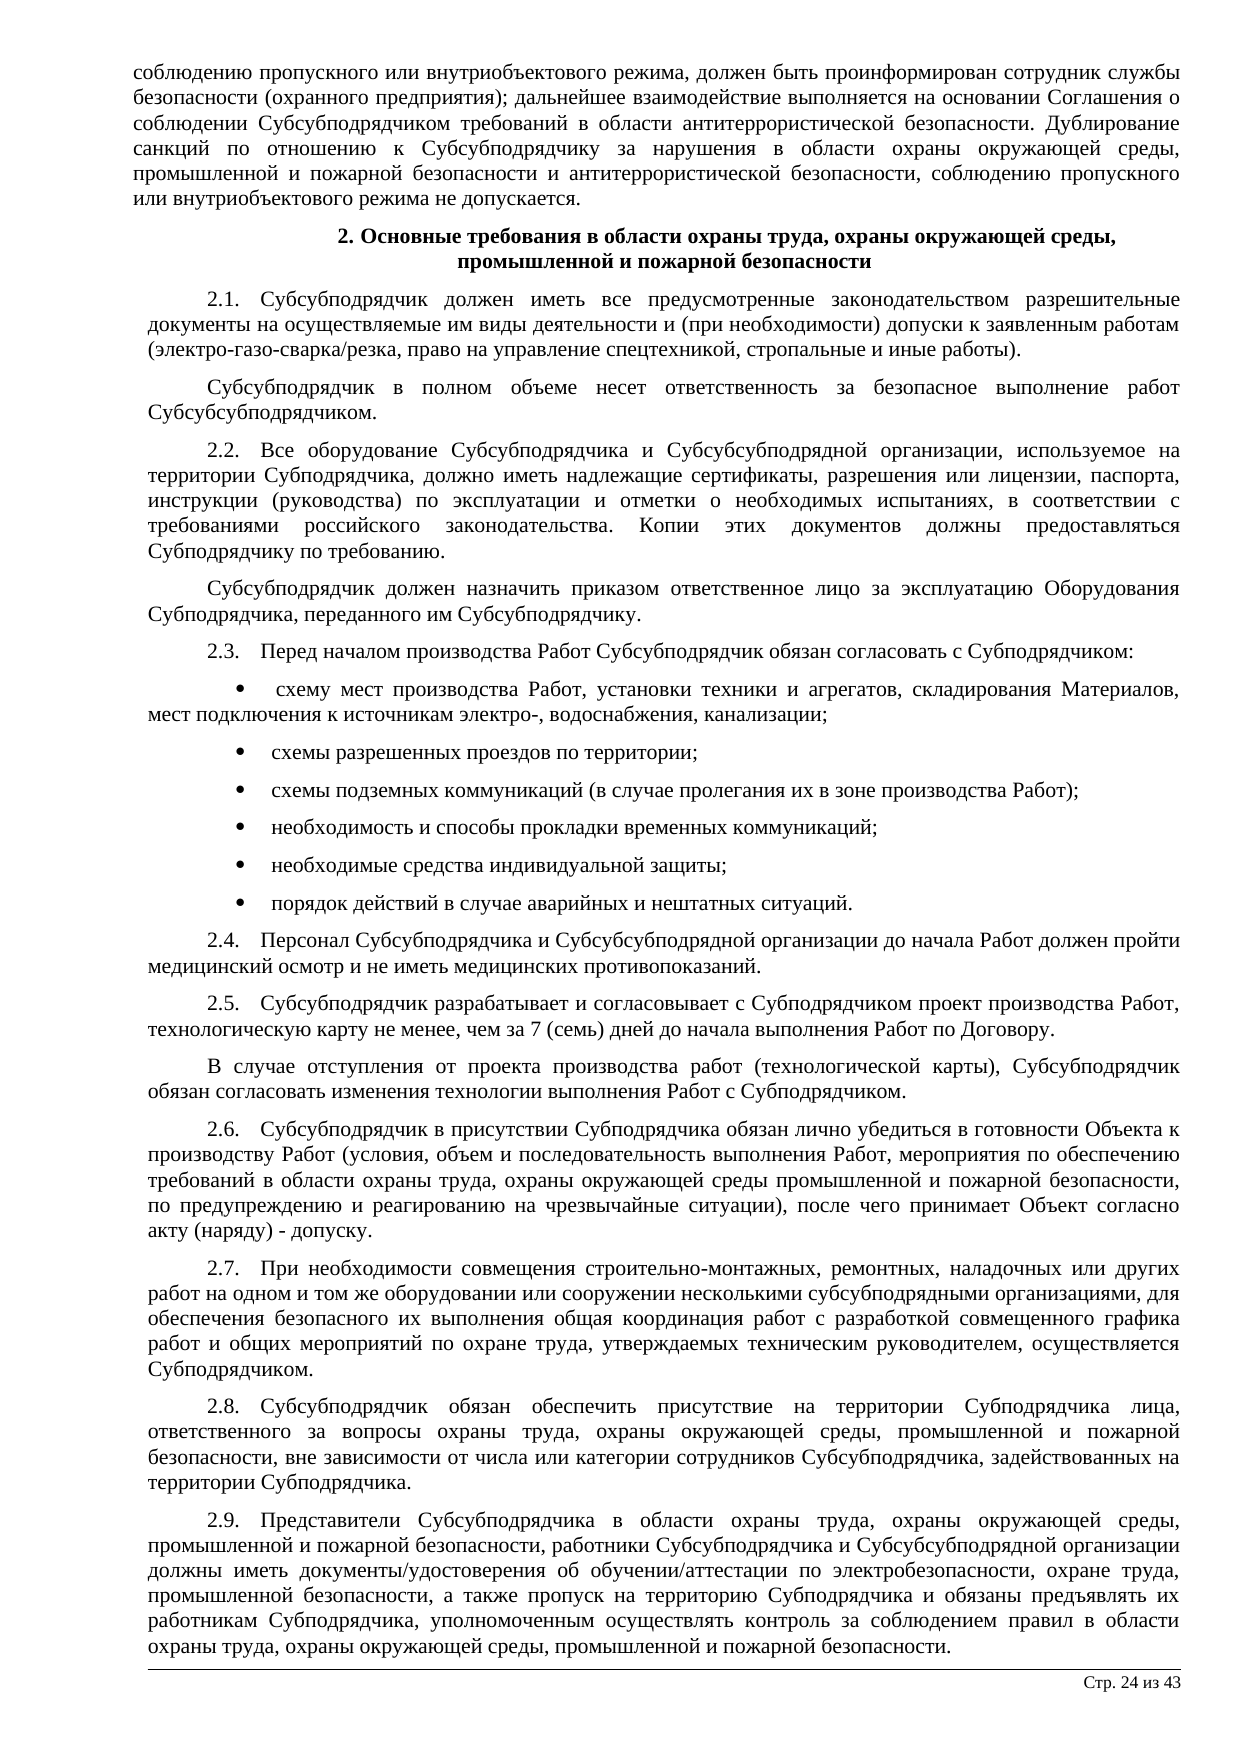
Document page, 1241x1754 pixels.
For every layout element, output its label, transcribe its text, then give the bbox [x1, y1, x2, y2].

list При необходимости совмещения строительно-монтажных, ремонтных, наладочных или других работ на одном и том же оборудовании или сооружении несколькими субсубподрядными организациями, для обеспечения безопасного их выполнения общая координация работ с разработкой совмещенного графика работ и общих мероприятий по охране труда, утверждаемых техническим руководителем, осуществляется Субподрядчиком. [148, 1255, 1181, 1381]
text Субсубподрядчик должен назначить приказом ответственное лицо за эксплуатацию Оборудования Субподрядчика, переданного им Субсубподрядчику. [148, 575, 1181, 626]
list Субсубподрядчик разрабатывает и согласовывает с Субподрядчиком проект производства Работ, технологическую карту не менее, чем за 7 (семь) дней до начала выполнения Работ по Договору. [148, 990, 1181, 1041]
list схемы разрешенных проездов по территории; [148, 739, 1181, 764]
list Субсубподрядчик в присутствии Субподрядчика обязан лично убедиться в готовности Объекта к производству Работ (условия, объем и последовательность выполнения Работ, мероприятия по обеспечению требований в области охраны труда, охраны окружающей среды промышленной и пожарной безопасности, по предупреждению и реагированию на чрезвычайные ситуации), после чего принимает Объект согласно акту (наряду) - допуску. [148, 1116, 1181, 1242]
list схему мест производства Работ, установки техники и агрегатов, складирования Материалов, мест подключения к источникам электро-, водоснабжения, канализации; [148, 676, 1181, 726]
list Все оборудование Субсубподрядчика и Субсубсубподрядной организации, используемое на территории Субподрядчика, должно иметь надлежащие сертификаты, разрешения или лицензии, паспорта, инструкции (руководства) по эксплуатации и отметки о необходимых испытаниях, в соответствии с требованиями российского законодательства. Копии этих документов должны предоставляться Субподрядчику по требованию. [148, 437, 1181, 563]
list Субсубподрядчик должен иметь все предусмотренные законодательством разрешительные документы на осуществляемые им виды деятельности и (при необходимости) допуски к заявленным работам (электро-газо-сварка/резка, право на управление спецтехникой, стропальные и иные работы). [148, 286, 1181, 361]
list Субсубподрядчик обязан обеспечить присутствие на территории Субподрядчика лица, ответственного за вопросы охраны труда, охраны окружающей среды, промышленной и пожарной безопасности, вне зависимости от числа или категории сотрудников Субсубподрядчика, задействованных на территории Субподрядчика. [148, 1393, 1181, 1494]
list необходимость и способы прокладки временных коммуникаций; [148, 814, 1181, 839]
list Основные требования в области охраны труда, охраны окружающей среды, промышленной и пожарной безопасности [148, 223, 1181, 273]
text В случае отступления от проекта производства работ (технологической карты), Субсубподрядчик обязан согласовать изменения технологии выполнения Работ с Субподрядчиком. [148, 1053, 1181, 1104]
list Перед началом производства Работ Субсубподрядчик обязан согласовать с Субподрядчиком: [148, 638, 1181, 663]
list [133, 59, 1181, 210]
text Субсубподрядчик в полном объеме несет ответственность за безопасное выполнение работ Субсубсубподрядчиком. [148, 374, 1181, 424]
list необходимые средства индивидуальной защиты; [148, 852, 1181, 877]
list Персонал Субсубподрядчика и Субсубсубподрядной организации до начала Работ должен пройти медицинский осмотр и не иметь медицинских противопоказаний. [148, 927, 1181, 978]
list схемы подземных коммуникаций (в случае пролегания их в зоне производства Работ); [148, 777, 1181, 802]
list Представители Субсубподрядчика в области охраны труда, охраны окружающей среды, промышленной и пожарной безопасности, работники Субсубподрядчика и Субсубсубподрядной организации должны иметь документы/удостоверения об обучении/аттестации по электробезопасности, охране труда, промышленной безопасности, а также пропуск на территорию Субподрядчика и обязаны предъявлять их работникам Субподрядчика, уполномоченным осуществлять контроль за соблюдением правил в области охраны труда, охраны окружающей среды, промышленной и пожарной безопасности. [148, 1507, 1181, 1658]
list порядок действий в случае аварийных и нештатных ситуаций. [148, 890, 1181, 915]
